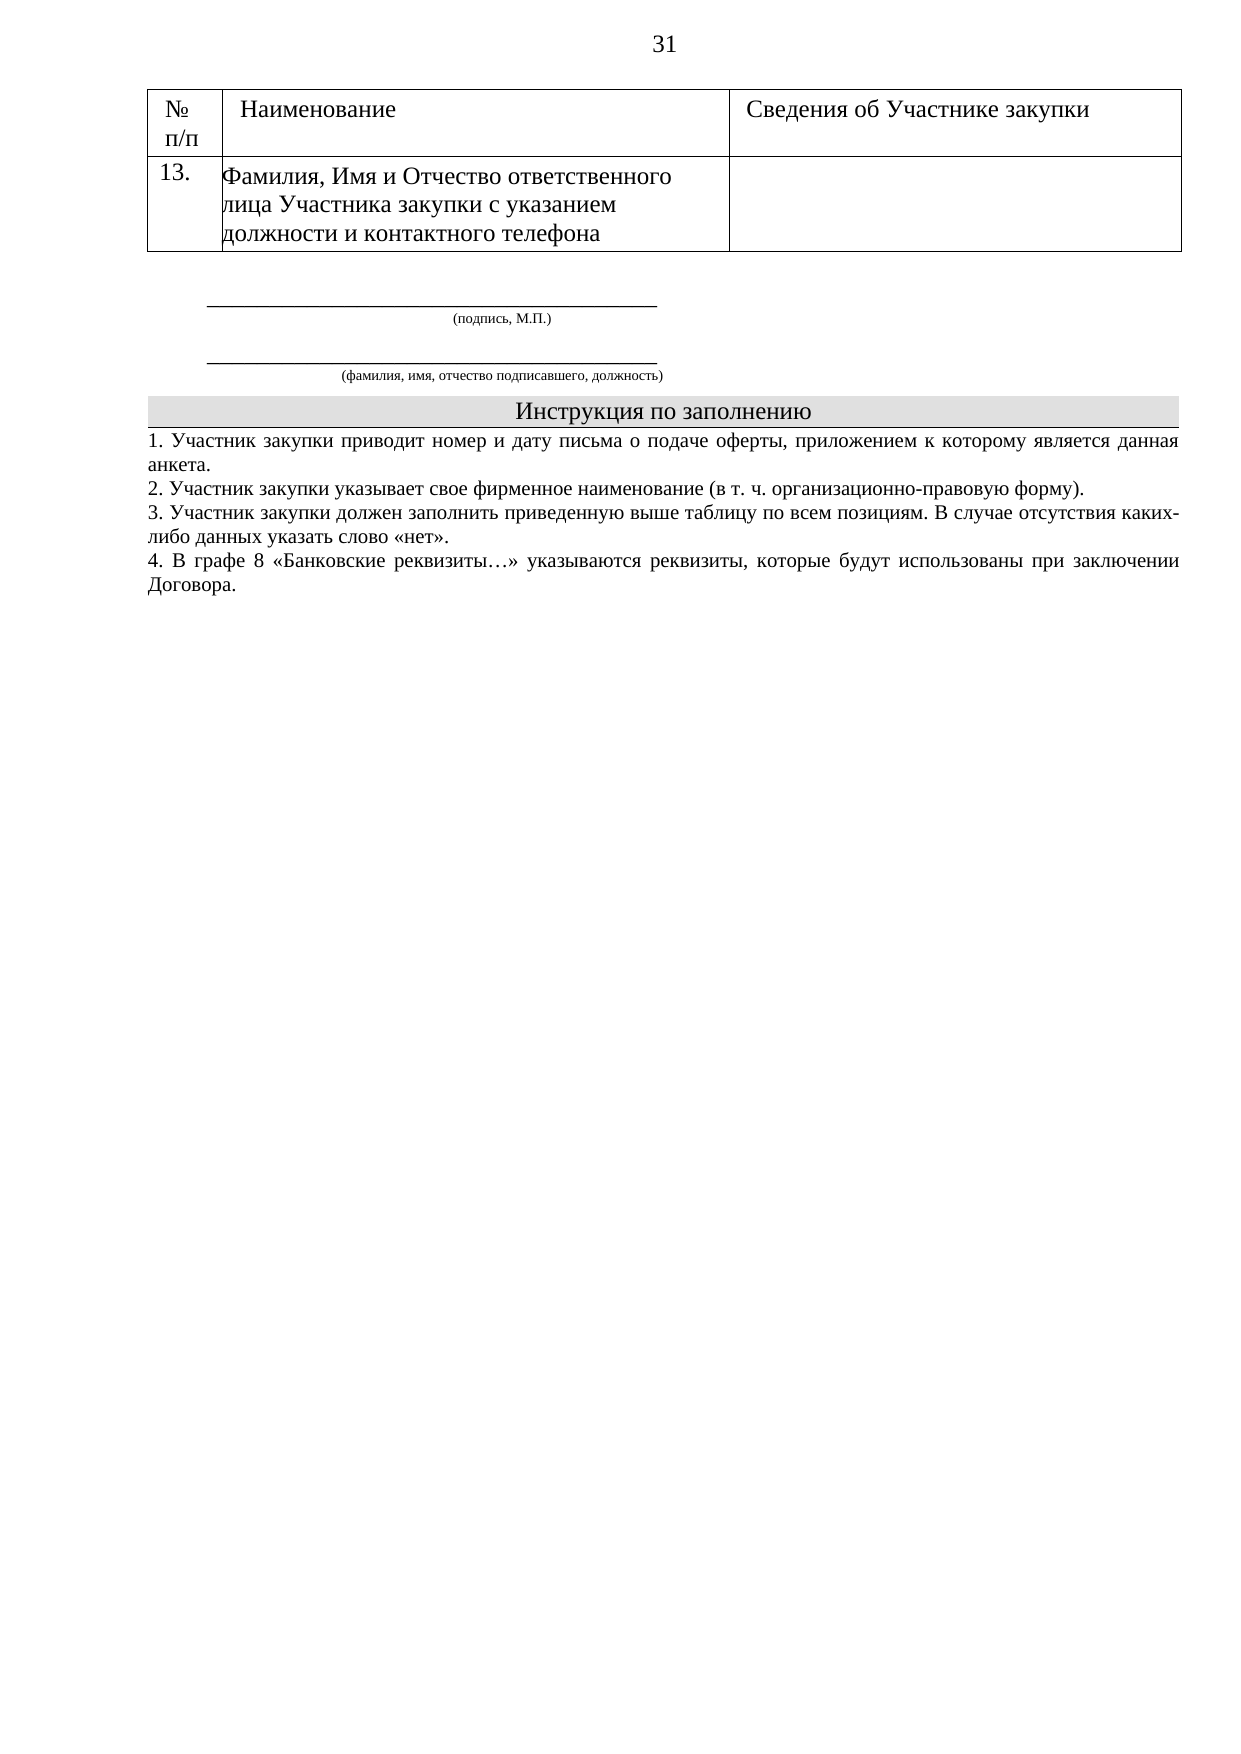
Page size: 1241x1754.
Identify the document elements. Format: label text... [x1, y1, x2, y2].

text ____________________________________ [148, 338, 1181, 367]
table_header Сведения об Участнике закупки [730, 90, 1181, 156]
text 3. Участник закупки должен заполнить приведенную выше таблицу по всем позициям. В случае отсутствия каких-либо данных указать слово «нет». [148, 500, 1181, 548]
text 1. Участник закупки приводит номер и дату письма о подаче оферты, приложением к которому является данная анкета. [148, 428, 1181, 476]
table_cell Фамилия, Имя и Отчество ответственного лица Участника закупки с указанием должности и контактного телефона [223, 157, 729, 251]
text (фамилия, имя, отчество подписавшего, должность) [148, 367, 797, 396]
text ____________________________________ [148, 281, 1181, 310]
text (подпись, М.П.) [148, 310, 797, 338]
text 4. В графе 8 «Банковские реквизиты…» указываются реквизиты, которые будут использованы при заключении Договора. [148, 548, 1181, 596]
text Инструкция по заполнению [148, 396, 1179, 427]
text 2. Участник закупки указывает свое фирменное наименование (в т. ч. организационно-правовую форму). [148, 476, 1181, 500]
table_cell [148, 157, 222, 251]
table_cell [730, 157, 1181, 251]
table_header № п/п [148, 90, 222, 156]
table_header Наименование [223, 90, 729, 156]
